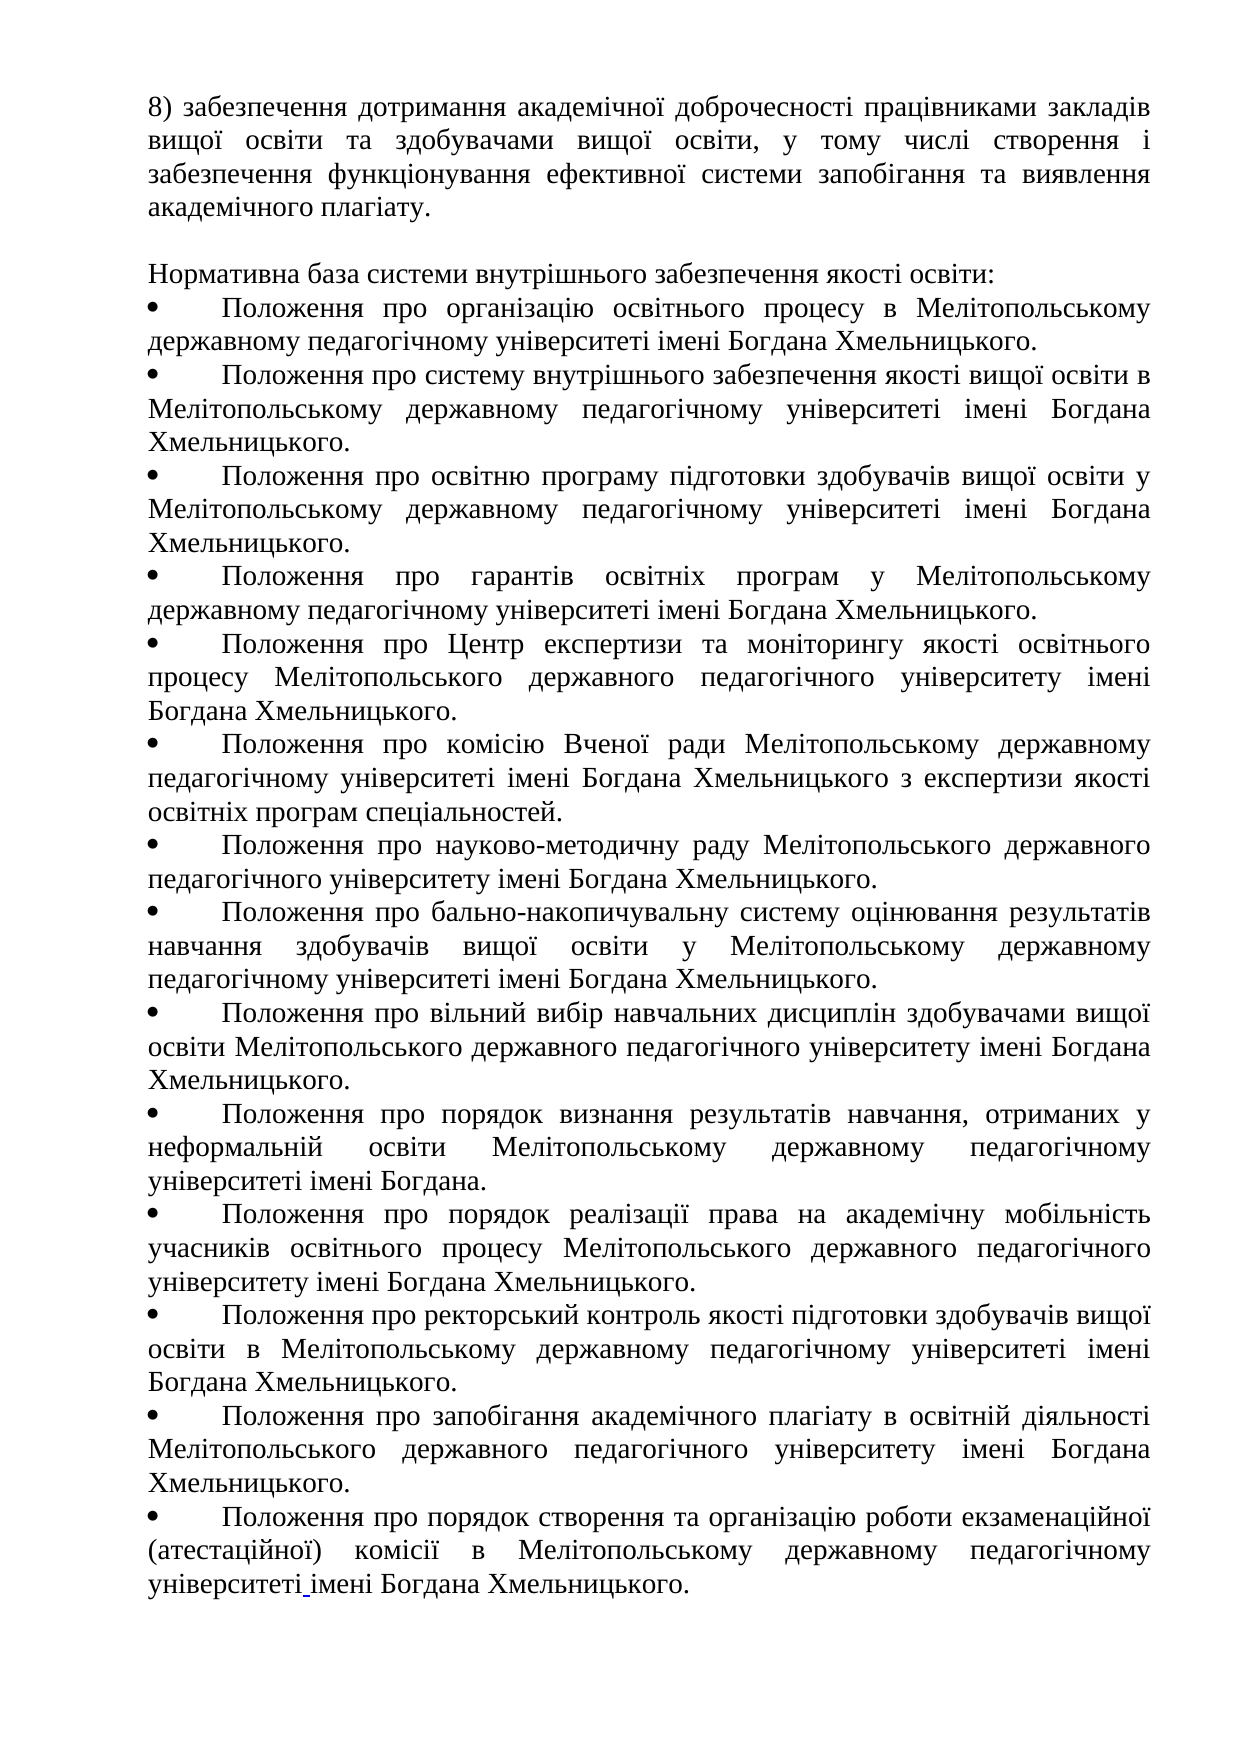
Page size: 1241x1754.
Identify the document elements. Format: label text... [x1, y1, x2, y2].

list Положення про освітню програму підготовки здобувачів вищої освіти у Мелітопольському державному педагогічному університеті імені Богдана Хмельницького. [148, 458, 1152, 558]
text 8) забезпечення дотримання академічної доброчесності працівниками закладів вищої освіти та здобувачами вищої освіти, у тому числі створення і забезпечення функціонування ефективної системи запобігання та виявлення академічного плагіату. [148, 89, 1152, 223]
list Положення про гарантів освітніх програм у Мелітопольському державному педагогічному університеті імені Богдана Хмельницького. [148, 558, 1152, 626]
list Положення про науково-методичну раду Мелітопольського державного педагогічного університету імені Богдана Хмельницького. [148, 827, 1152, 894]
list Положення про ректорський контроль якості підготовки здобувачів вищої освіти в Мелітопольському державному педагогічному університеті імені Богдана Хмельницького. [148, 1297, 1152, 1398]
list Положення про організацію освітнього процесу в Мелітопольському державному педагогічному університеті імені Богдана Хмельницького. [148, 290, 1152, 357]
list Положення про комісію Вченої ради Мелітопольському державному педагогічному університеті імені Богдана Хмельницького з експертизи якості освітніх програм спеціальностей. [148, 726, 1152, 827]
list Положення про Центр експертизи та моніторингу якості освітнього процесу Мелітопольського державного педагогічного університету імені Богдана Хмельницького. [148, 626, 1152, 726]
text Нормативна база системи внутрішнього забезпечення якості освіти: [148, 256, 1152, 290]
list Положення про систему внутрішнього забезпечення якості вищої освіти в Мелітопольському державному педагогічному університеті імені Богдана Хмельницького. [148, 357, 1152, 458]
list Положення про бально-накопичувальну систему оцінювання результатів навчання здобувачів вищої освіти у Мелітопольському державному педагогічному університеті імені Богдана Хмельницького. [148, 894, 1152, 995]
list Положення про порядок реалізації права на академічну мобільність учасників освітнього процесу Мелітопольського державного педагогічного університету імені Богдана Хмельницького. [148, 1197, 1152, 1297]
list Положення про порядок створення та організацію роботи екзаменаційної (атестаційної) комісії в Мелітопольському державному педагогічному університеті імені Богдана Хмельницького. [148, 1499, 1152, 1599]
list Положення про порядок визнання результатів навчання, отриманих у неформальній освіти Мелітопольському державному педагогічному університеті імені Богдана. [148, 1096, 1152, 1197]
list Положення про запобігання академічного плагіату в освітній діяльності Мелітопольського державного педагогічного університету імені Богдана Хмельницького. [148, 1398, 1152, 1499]
list Положення про вільний вибір навчальних дисциплін здобувачами вищої освіти Мелітопольського державного педагогічного університету імені Богдана Хмельницького. [148, 995, 1152, 1096]
